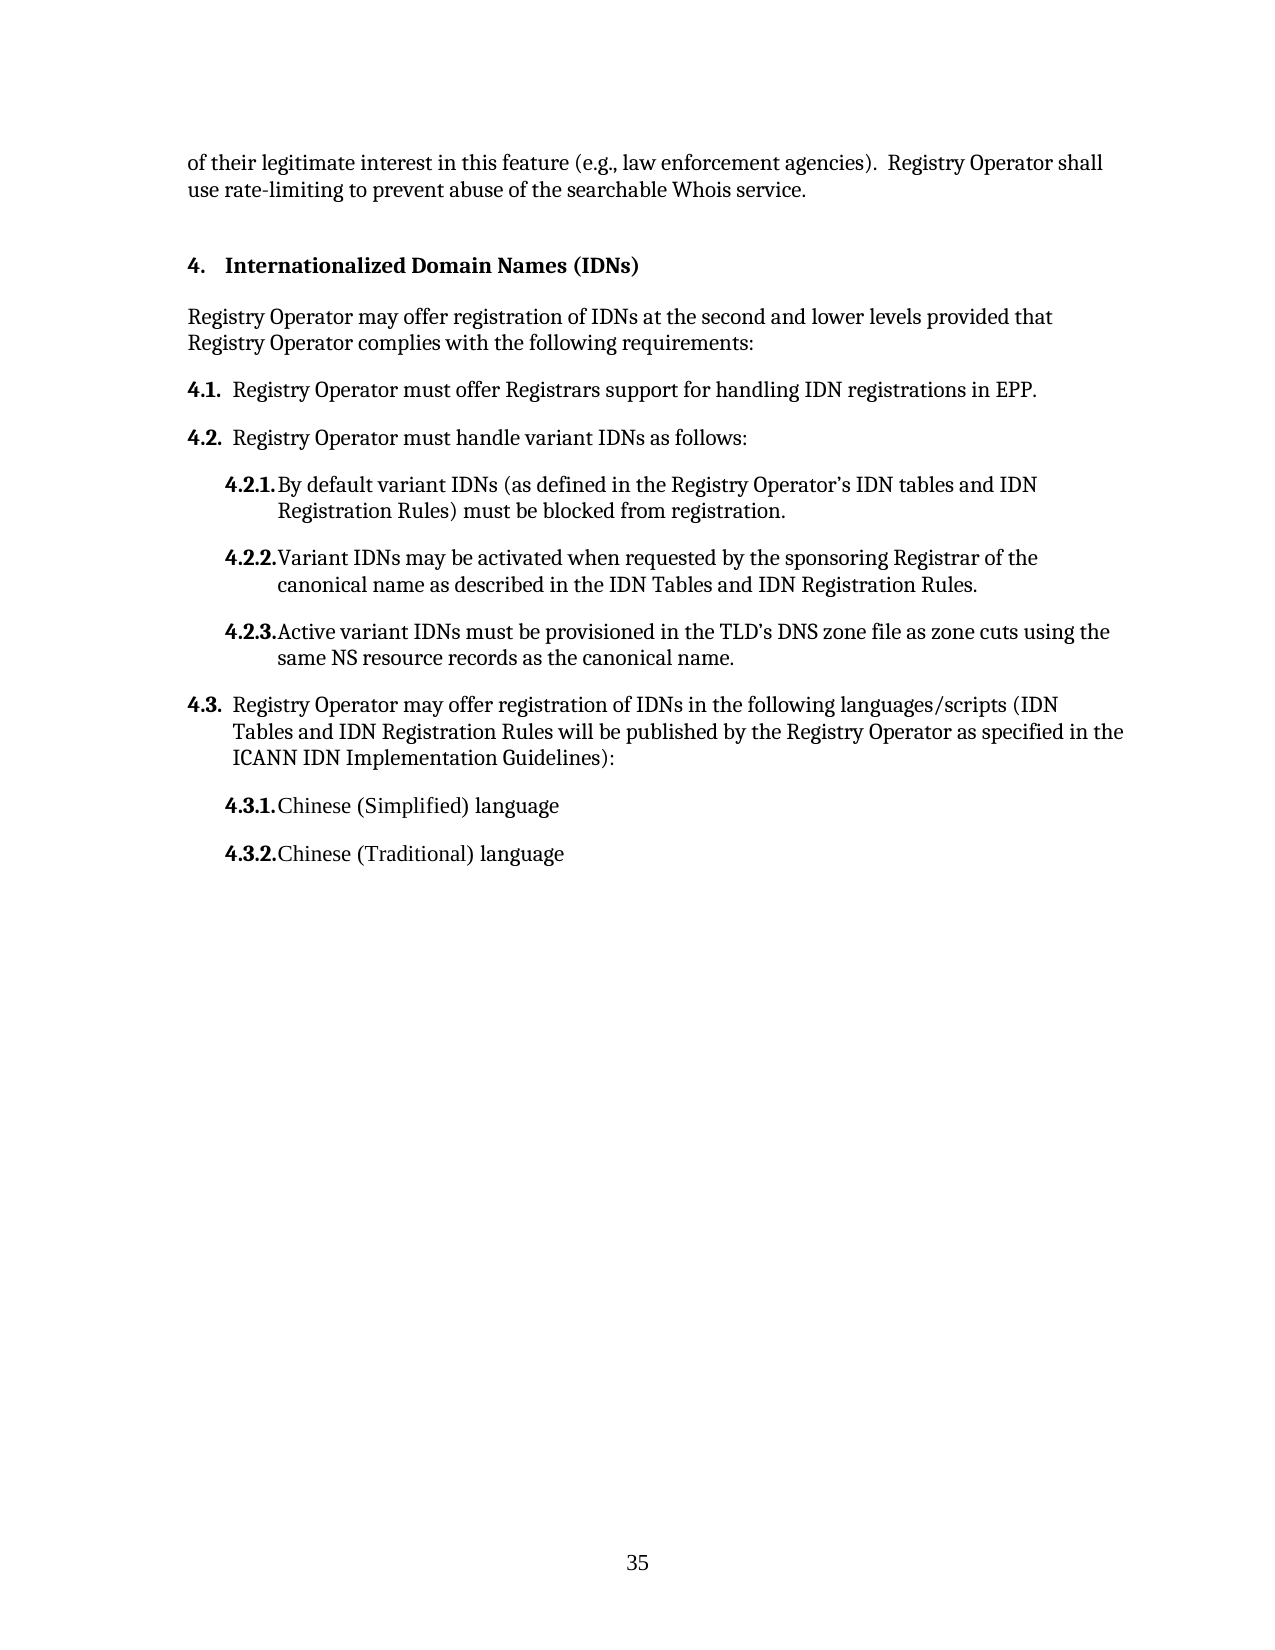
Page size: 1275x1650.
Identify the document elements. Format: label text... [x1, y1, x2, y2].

text Registry Operator may offer registration of IDNs at the second and lower levels provided that Registry Operator complies with the following requirements: [187, 304, 1125, 356]
list Chinese (Simplified) language [225, 792, 1125, 819]
list Registry Operator must handle variant IDNs as follows: [187, 424, 1125, 451]
list Chinese (Traditional) language [225, 840, 1125, 867]
list Variant IDNs may be activated when requested by the sponsoring Registrar of the canonical name as described in the IDN Tables and IDN Registration Rules. [225, 545, 1125, 598]
list Internationalized Domain Names (IDNs) [187, 253, 1125, 279]
list Registry Operator must offer Registrars support for handling IDN registrations in EPP. [187, 377, 1125, 404]
list By default variant IDNs (as defined in the Registry Operator’s IDN tables and IDN Registration Rules) must be blocked from registration. [225, 472, 1125, 524]
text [187, 150, 1125, 203]
list Registry Operator may offer registration of IDNs in the following languages/scripts (IDN Tables and IDN Registration Rules will be published by the Registry Operator as specified in the ICANN IDN Implementation Guidelines): [187, 692, 1125, 771]
list Active variant IDNs must be provisioned in the TLD’s DNS zone file as zone cuts using the same NS resource records as the canonical name. [225, 619, 1125, 671]
